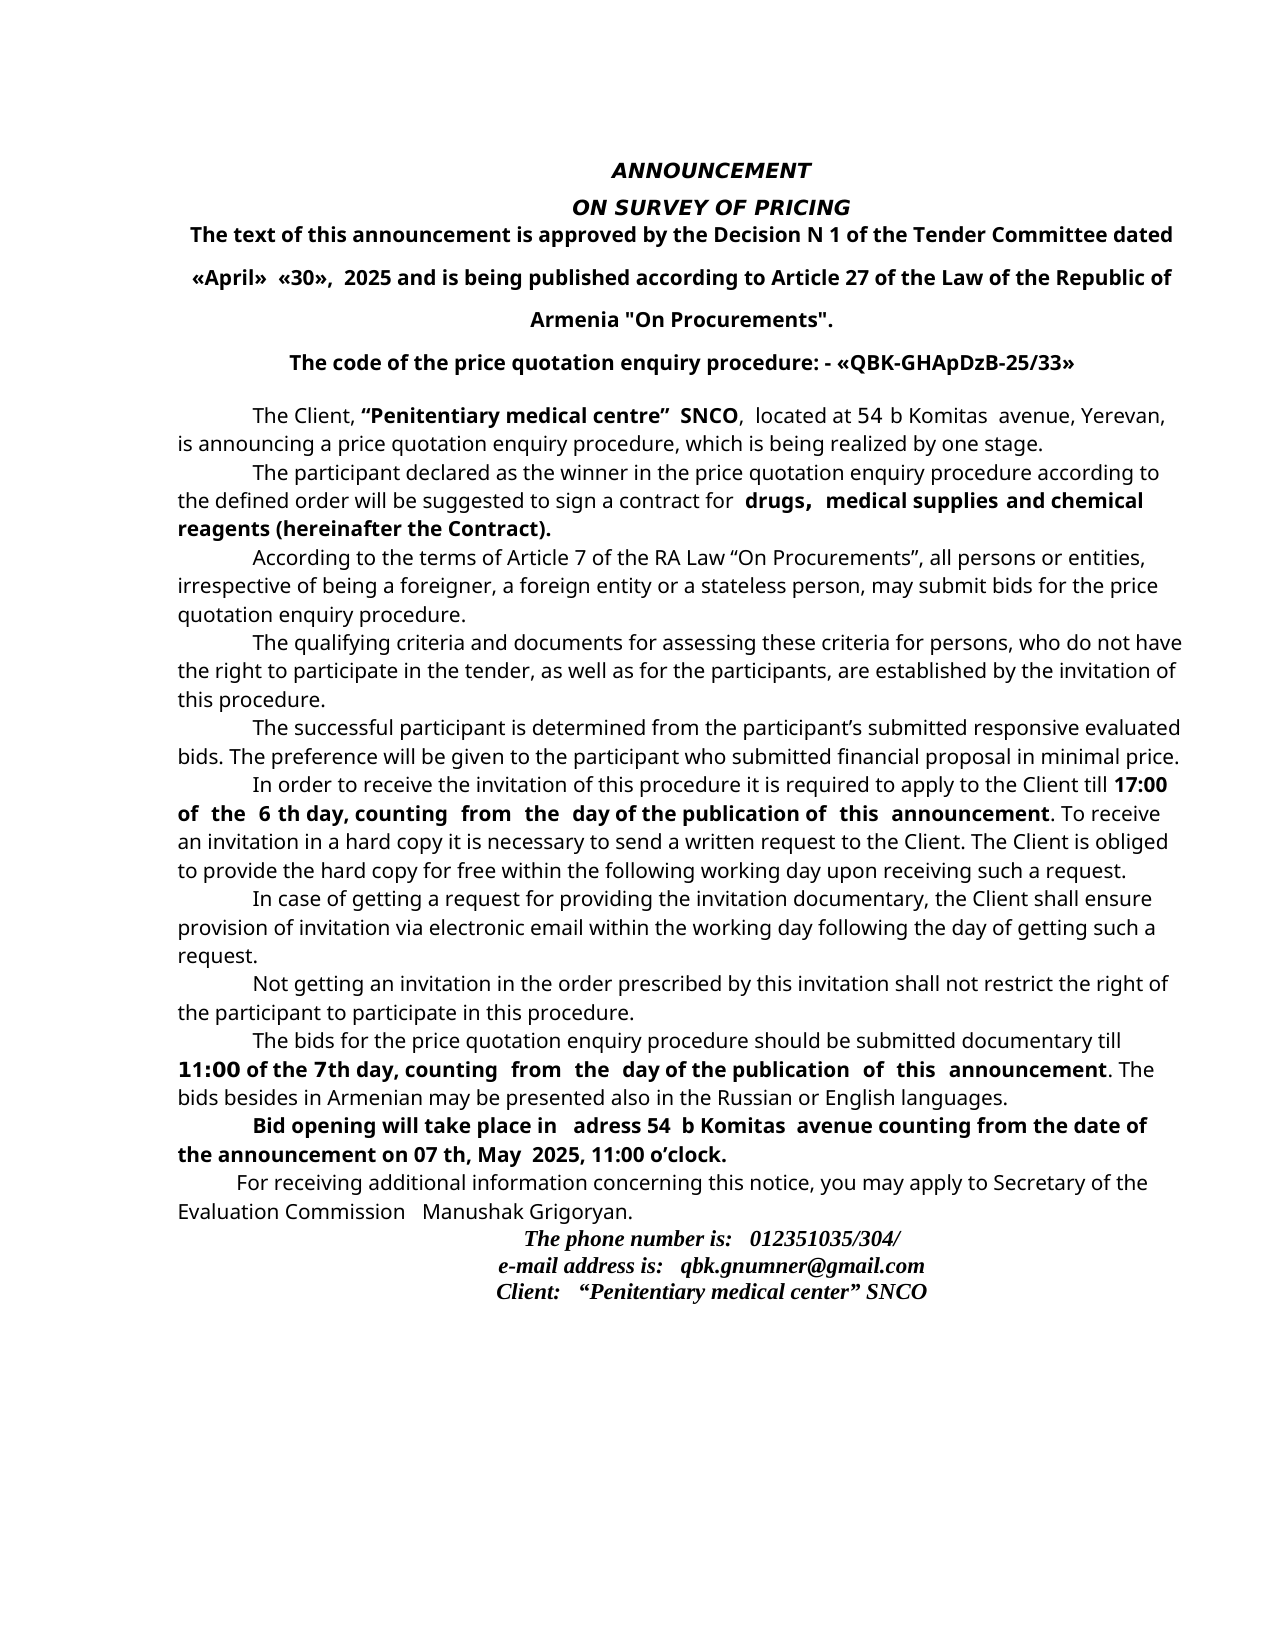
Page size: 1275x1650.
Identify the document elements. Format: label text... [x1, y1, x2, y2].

text The qualifying criteria and documents for assessing these criteria for persons, who do not have the right to participate in the tender, as well as for the participants, are established by the invitation of this procedure. [177, 628, 1186, 713]
text The successful participant is determined from the participant’s submitted responsive evaluated bids. The preference will be given to the participant who submitted financial proposal in minimal price. [177, 713, 1186, 770]
text ANNOUNCEMENT [177, 159, 1186, 184]
text The bids for the price quotation enquiry procedure should be submitted documentary till 11:00 of the 7th day, counting from the day of the publication of this announcement. The bids besides in Armenian may be presented also in the Russian or English languages. [177, 1026, 1186, 1112]
text e-mail address is: qbk.gnumner@gmail.com [177, 1252, 1187, 1278]
text The participant declared as the winner in the price quotation enquiry procedure according to the defined order will be suggested to sign a contract for drugs, medical supplies and chemical reagents (hereinafter the Contract). [177, 458, 1186, 543]
text The phone number is: 012351035/304/ [177, 1225, 1187, 1252]
text Client: “Penitentiary medical center” SNCO [177, 1278, 1187, 1304]
text The text of this announcement is approved by the Decision N 1 of the Tender Committee dated «April» «30», 2025 and is being published according to Article 27 of the Law of the Republic of Armenia "On Procurements". [177, 220, 1186, 334]
text The Client, “Penitentiary medical centre” SNCO, located at 54 b Komitas avenue, Yerevan, is announcing a price quotation enquiry procedure, which is being realized by one stage. [177, 401, 1186, 458]
text Bid opening will take place in adress 54 b Komitas avenue counting from the date of the announcement on 07 th, May 2025, 11:00 o’clock. [177, 1112, 1186, 1168]
text In case of getting a request for providing the invitation documentary, the Client shall ensure provision of invitation via electronic email within the working day following the day of getting such a request. [177, 884, 1186, 969]
text For receiving additional information concerning this notice, you may apply to Secretary of the Evaluation Commission Manushak Grigoryan. [177, 1168, 1187, 1225]
text According to the terms of Article 7 of the RA Law “On Procurements”, all persons or entities, irrespective of being a foreigner, a foreign entity or a stateless person, may submit bids for the price quotation enquiry procedure. [177, 543, 1186, 628]
text Not getting an invitation in the order prescribed by this invitation shall not restrict the right of the participant to participate in this procedure. [177, 969, 1186, 1026]
text ON SURVEY OF PRICING [177, 196, 1186, 220]
text The code of the price quotation enquiry procedure: - «QBK-GHApDzB-25/33» [177, 348, 1186, 377]
text In order to receive the invitation of this procedure it is required to apply to the Client till 17:00 of the 6 th day, counting from the day of the publication of this announcement. To receive an invitation in a hard copy it is necessary to send a written request to the Client. The Client is obliged to provide the hard copy for free within the following working day upon receiving such a request. [177, 770, 1186, 884]
